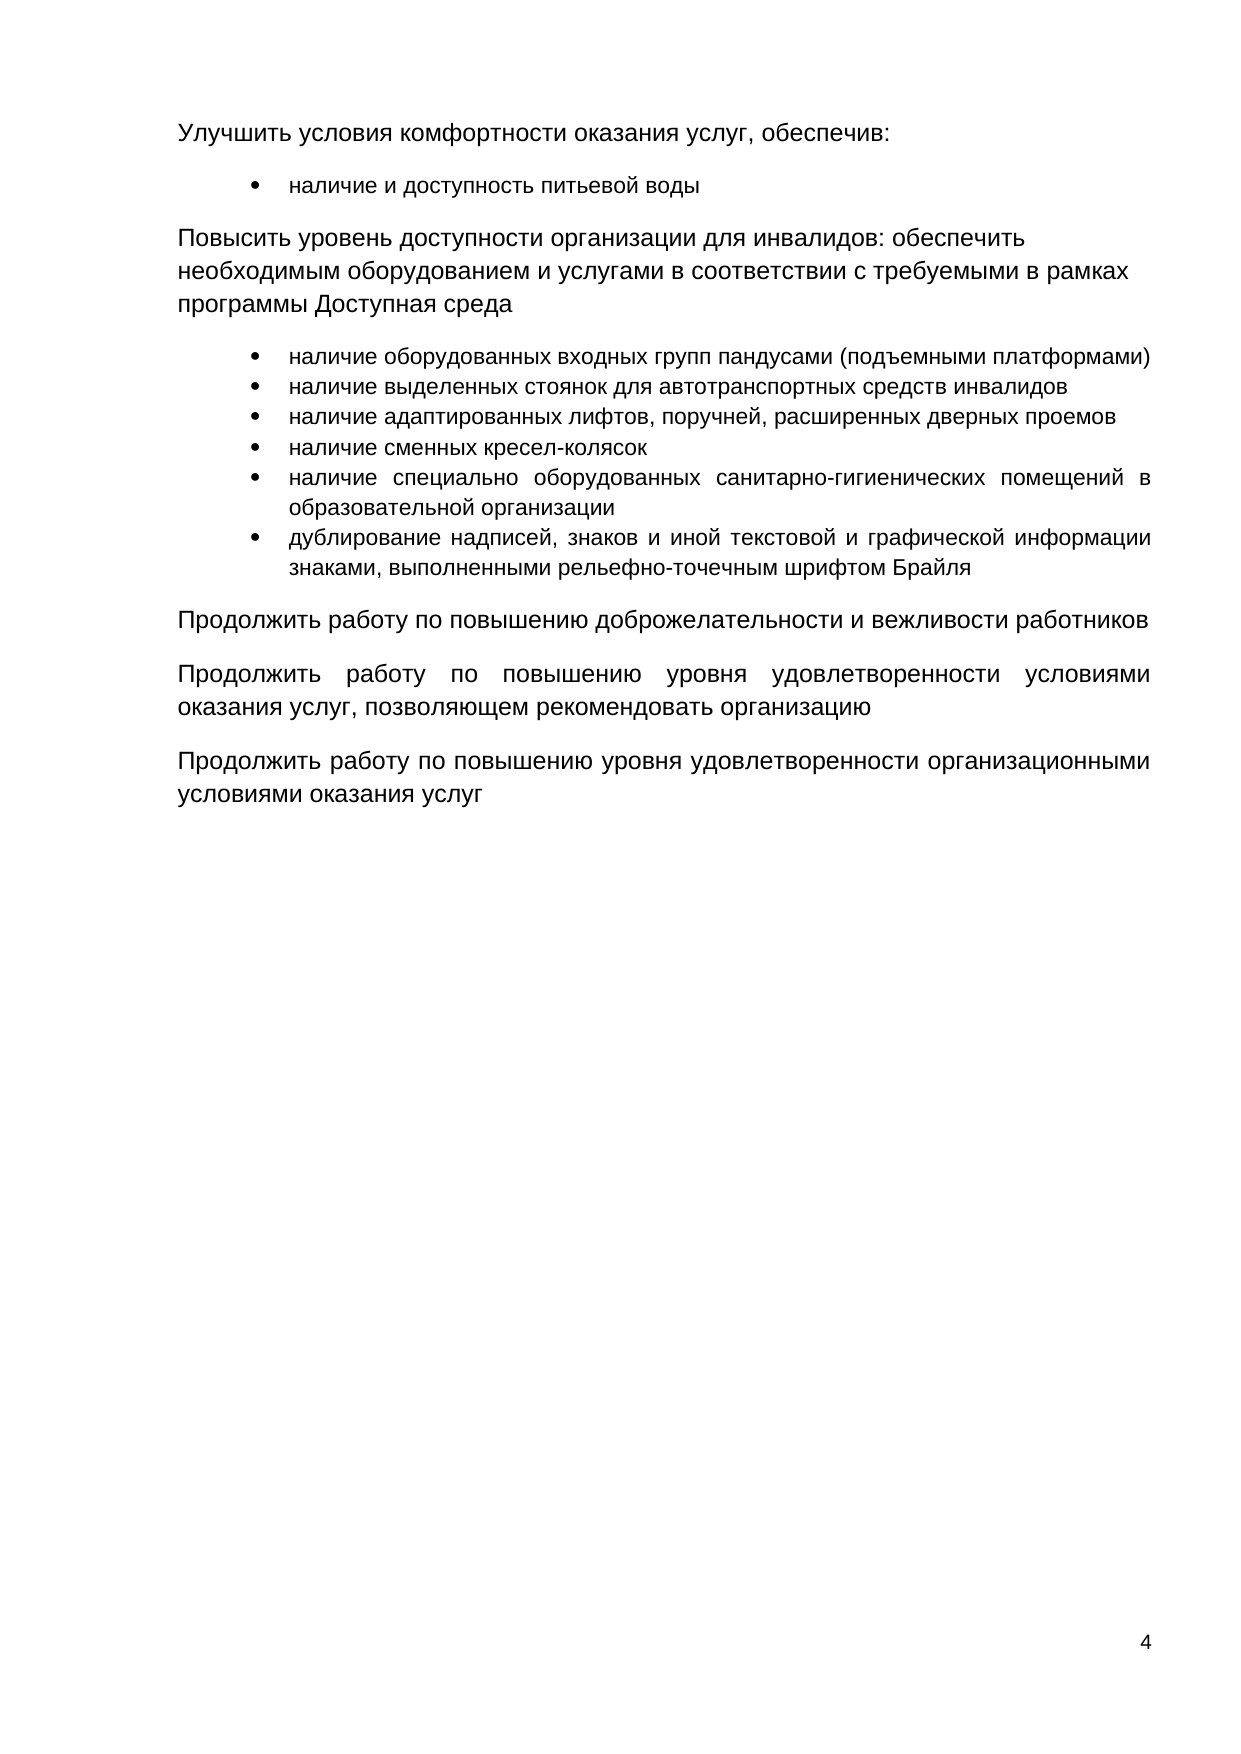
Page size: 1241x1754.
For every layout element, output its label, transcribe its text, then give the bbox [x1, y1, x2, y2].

list наличие сменных кресел-колясок [251, 433, 1152, 460]
list наличие выделенных стоянок для автотранспортных средств инвалидов [251, 373, 1152, 399]
list наличие и доступность питьевой воды [251, 172, 1152, 198]
list наличие адаптированных лифтов, поручней, расширенных дверных проемов [251, 403, 1152, 430]
text Продолжить работу по повышению доброжелательности и вежливости работников [177, 605, 1152, 634]
list дублирование надписей, знаков и иной текстовой и графической информации знаками, выполненными рельефно-точечным шрифтом Брайля [251, 524, 1152, 581]
list наличие специально оборудованных санитарно-гигиенических помещений в образовательной организации [251, 464, 1152, 520]
text Улучшить условия комфортности оказания услуг, обеспечив: [177, 118, 1152, 147]
text Повысить уровень доступности организации для инвалидов: обеспечить необходимым оборудованием и услугами в соответствии с требуемыми в рамках программы Доступная среда [177, 223, 1152, 318]
text Продолжить работу по повышению уровня удовлетворенности организационными условиями оказания услуг [177, 746, 1152, 808]
list наличие оборудованных входных групп пандусами (подъемными платформами) [251, 343, 1152, 369]
text Продолжить работу по повышению уровня удовлетворенности условиями оказания услуг, позволяющем рекомендовать организацию [177, 659, 1152, 721]
